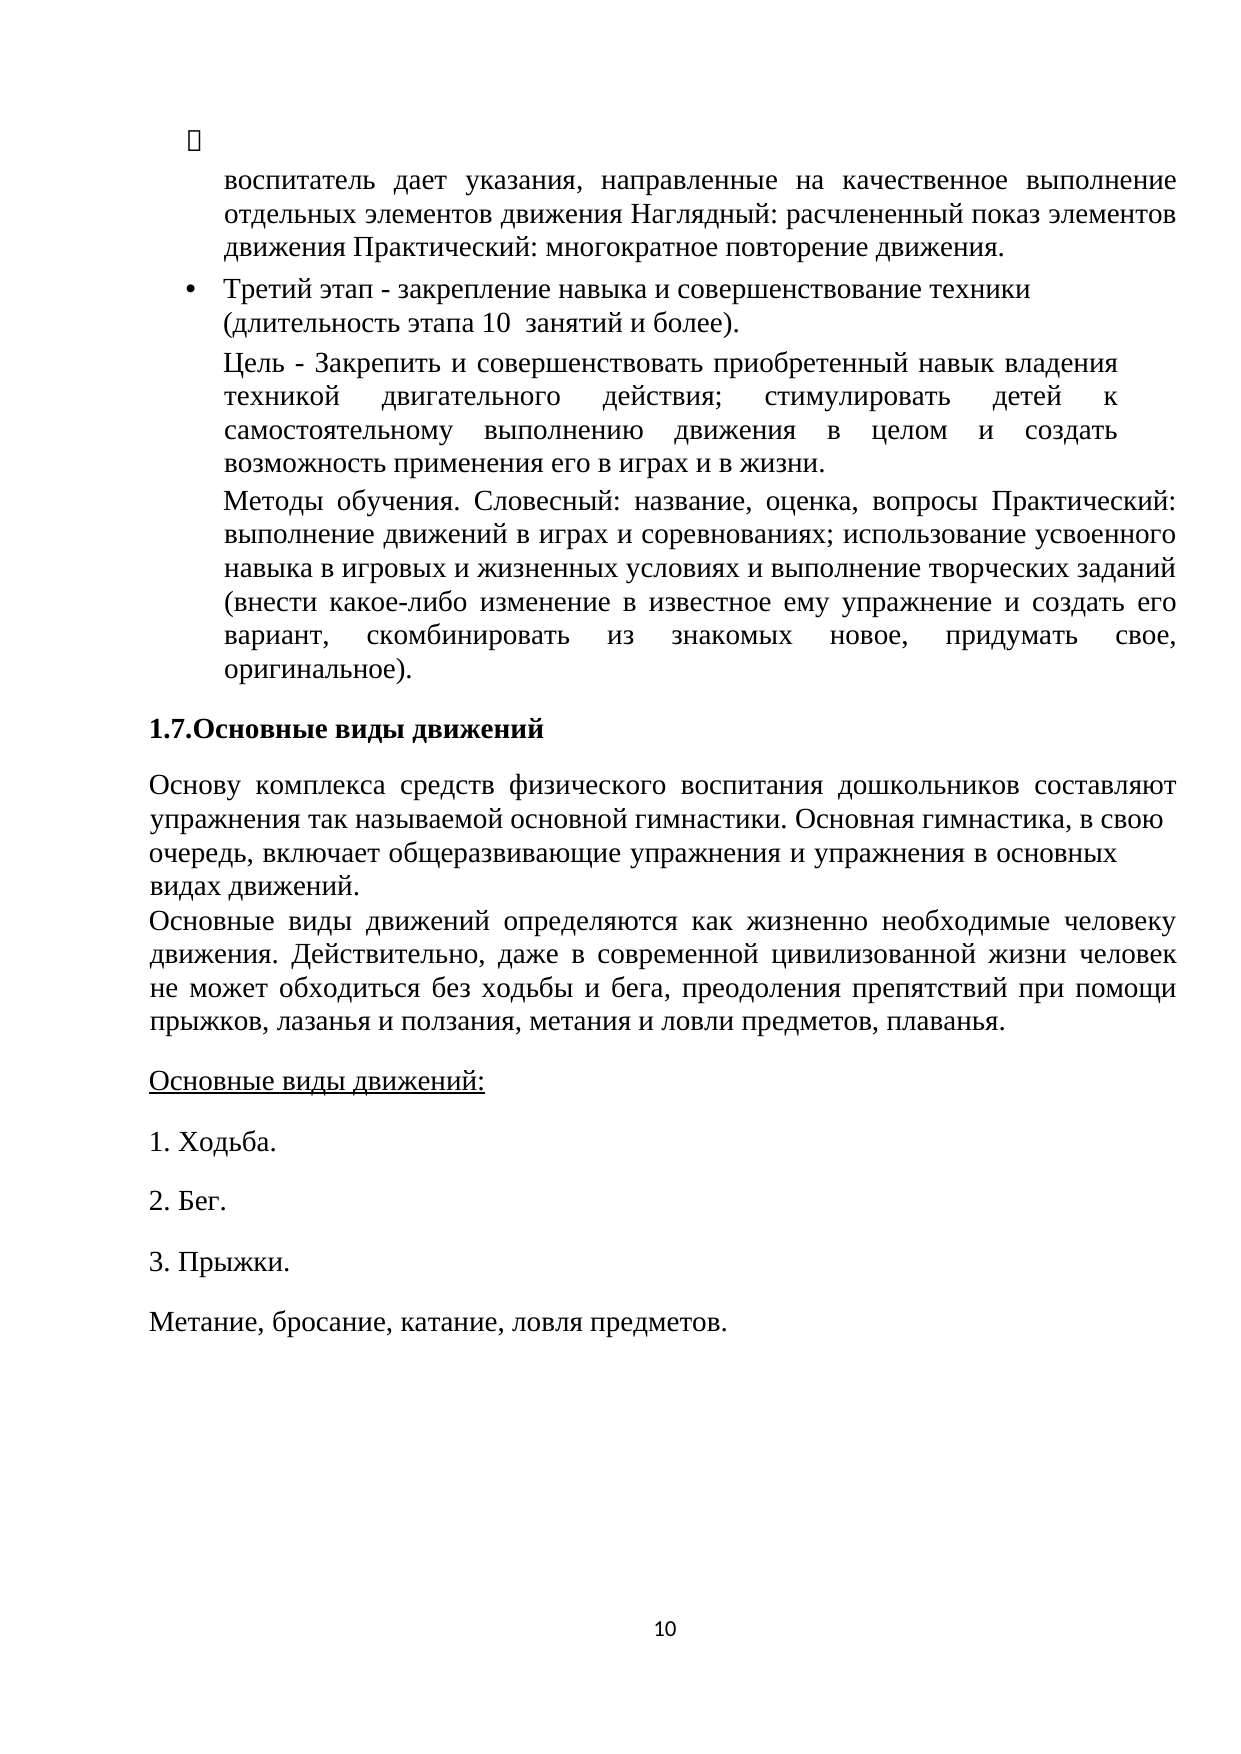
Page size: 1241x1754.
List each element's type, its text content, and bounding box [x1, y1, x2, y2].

text Основные виды движений определяются как жизненно необходимые человеку движения. Действительно, даже в современной цивилизованной жизни человек не может обходиться без ходьбы и бега, преодоления препятствий при помощи прыжков, лазанья и ползания, метания и ловли предметов, плаванья. [148, 903, 1177, 1037]
text Цель - Закрепить и совершенствовать приобретенный навык владения техникой двигательного действия; стимулировать детей к самостоятельному выполнению движения в целом и создать возможность применения его в играх и в жизни. [223, 345, 1118, 479]
text Методы обучения. Словесный: название, оценка, вопросы Практический: выполнение движений в играх и соревнованиях; использование усвоенного навыка в игровых и жизненных условиях и выполнение творческих заданий (внести какое-либо изменение в известное ему упражнение и создать его вариант, скомбинировать из знакомых новое, придумать свое, оригинальное). [223, 483, 1177, 684]
text Основу комплекса средств физического воспитания дошкольников составляют упражнения так называемой основной гимнастики. Основная гимнастика, в свою [148, 767, 1177, 834]
list Ходьба. [148, 1124, 1118, 1157]
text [223, 162, 1177, 263]
text очередь, включает общеразвивающие упражнения и упражнения в основных видах движений. [148, 835, 1118, 902]
text 1.7.Основные виды движений [148, 711, 1127, 745]
text Метание, бросание, катание, ловля предметов. [148, 1304, 1118, 1338]
list Прыжки. [148, 1244, 1118, 1277]
list Третий этап - закрепление навыка и совершенствование техники [185, 271, 1148, 304]
list Бег. [148, 1183, 1118, 1217]
text Основные виды движений: [148, 1063, 827, 1097]
text (длительность этапа 10 занятий и более). [223, 305, 1118, 339]
